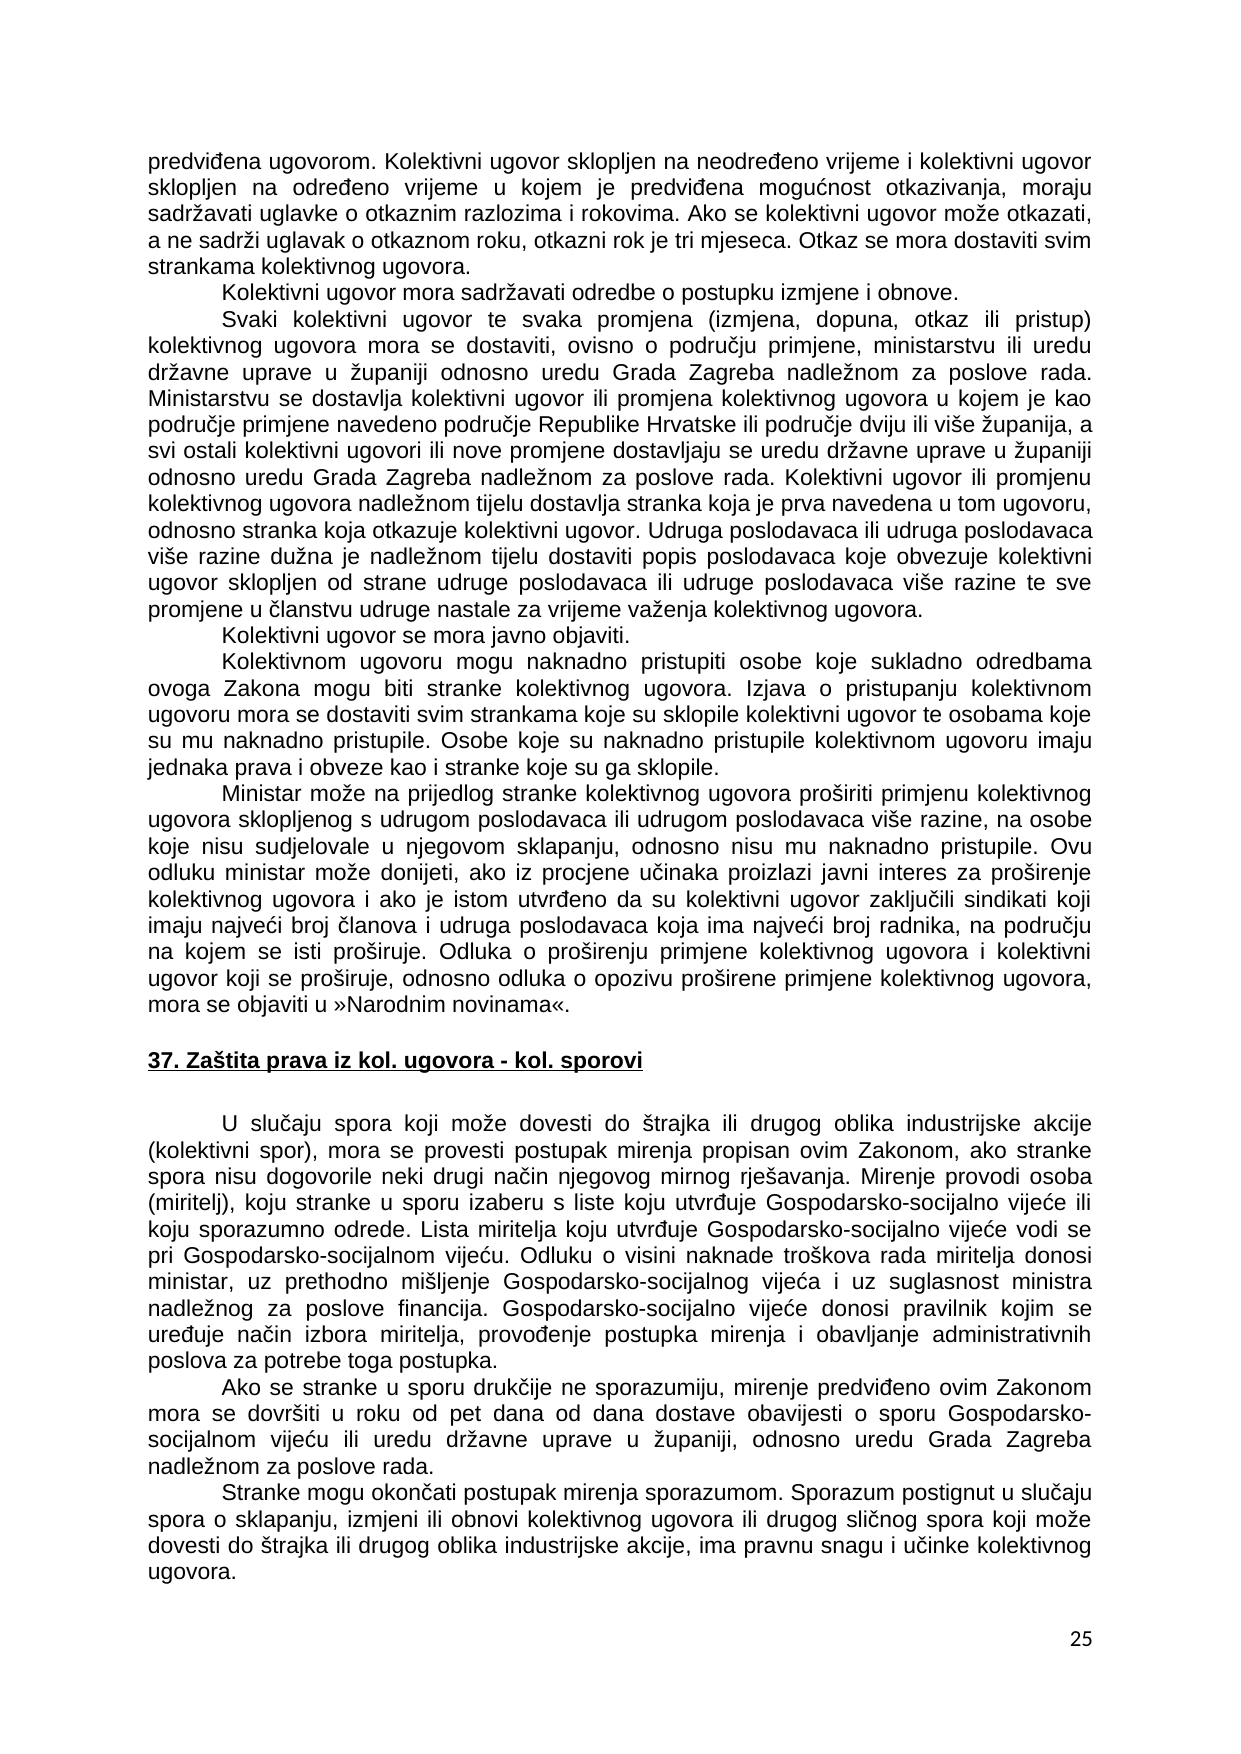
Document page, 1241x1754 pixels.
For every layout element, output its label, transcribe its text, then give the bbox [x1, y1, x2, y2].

text 37. Zaštita prava iz kol. ugovora - kol. sporovi [148, 1047, 1093, 1106]
text Stranke mogu okončati postupak mirenja sporazumom. Sporazum postignut u slučaju spora o sklapanju, izmjeni ili obnovi kolektivnog ugovora ili drugog sličnog spora koji može dovesti do štrajka ili drugog oblika industrijske akcije, ima pravnu snagu i učinke kolektivnog ugovora. [148, 1479, 1093, 1584]
text Kolektivni ugovor se mora javno objaviti. [148, 622, 1093, 648]
text U slučaju spora koji može dovesti do štrajka ili drugog oblika industrijske akcije (kolektivni spor), mora se provesti postupak mirenja propisan ovim Zakonom, ako stranke spora nisu dogovorile neki drugi način njegovog mirnog rješavanja. Mirenje provodi osoba (miritelj), koju stranke u sporu izaberu s liste koju utvrđuje Gospodarsko-socijalno vijeće ili koju sporazumno odrede. Lista miritelja koju utvrđuje Gospodarsko-socijalno vijeće vodi se pri Gospodarsko-socijalnom vijeću. Odluku o visini naknade troškova rada miritelja donosi ministar, uz prethodno mišljenje Gospodarsko-socijalnog vijeća i uz suglasnost ministra nadležnog za poslove financija. Gospodarsko-socijalno vijeće donosi pravilnik kojim se uređuje način izbora miritelja, provođenje postupka mirenja i obavljanje administrativnih poslova za potrebe toga postupka. [148, 1110, 1093, 1374]
text Svaki kolektivni ugovor te svaka promjena (izmjena, dopuna, otkaz ili pristup) kolektivnog ugovora mora se dostaviti, ovisno o području primjene, ministarstvu ili uredu državne uprave u županiji odnosno uredu Grada Zagreba nadležnom za poslove rada. Ministarstvu se dostavlja kolektivni ugovor ili promjena kolektivnog ugovora u kojem je kao područje primjene navedeno područje Republike Hrvatske ili područje dviju ili više županija, a svi ostali kolektivni ugovori ili nove promjene dostavljaju se uredu državne uprave u županiji odnosno uredu Grada Zagreba nadležnom za poslove rada. Kolektivni ugovor ili promjenu kolektivnog ugovora nadležnom tijelu dostavlja stranka koja je prva navedena u tom ugovoru, odnosno stranka koja otkazuje kolektivni ugovor. Udruga poslodavaca ili udruga poslodavaca više razine dužna je nadležnom tijelu dostaviti popis poslodavaca koje obvezuje kolektivni ugovor sklopljen od strane udruge poslodavaca ili udruge poslodavaca više razine te sve promjene u članstvu udruge nastale za vrijeme važenja kolektivnog ugovora. [148, 306, 1093, 622]
text Kolektivni ugovor mora sadržavati odredbe o postupku izmjene i obnove. [148, 279, 1093, 306]
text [148, 148, 1093, 279]
text Kolektivnom ugovoru mogu naknadno pristupiti osobe koje sukladno odredbama ovoga Zakona mogu biti stranke kolektivnog ugovora. Izjava o pristupanju kolektivnom ugovoru mora se dostaviti svim strankama koje su sklopile kolektivni ugovor te osobama koje su mu naknadno pristupile. Osobe koje su naknadno pristupile kolektivnom ugovoru imaju jednaka prava i obveze kao i stranke koje su ga sklopile. [148, 648, 1093, 780]
text Ako se stranke u sporu drukčije ne sporazumiju, mirenje predviđeno ovim Zakonom mora se dovršiti u roku od pet dana od dana dostave obavijesti o sporu Gospodarsko-socijalnom vijeću ili uredu državne uprave u županiji, odnosno uredu Grada Zagreba nadležnom za poslove rada. [148, 1374, 1093, 1479]
text Ministar može na prijedlog stranke kolektivnog ugovora proširiti primjenu kolektivnog ugovora sklopljenog s udrugom poslodavaca ili udrugom poslodavaca više razine, na osobe koje nisu sudjelovale u njegovom sklapanju, odnosno nisu mu naknadno pristupile. Ovu odluku ministar može donijeti, ako iz procjene učinaka proizlazi javni interes za proširenje kolektivnog ugovora i ako je istom utvrđeno da su kolektivni ugovor zaključili sindikati koji imaju najveći broj članova i udruga poslodavaca koja ima najveći broj radnika, na području na kojem se isti proširuje. Odluka o proširenju primjene kolektivnog ugovora i kolektivni ugovor koji se proširuje, odnosno odluka o opozivu proširene primjene kolektivnog ugovora, mora se objaviti u »Narodnim novinama«. [148, 780, 1093, 1017]
